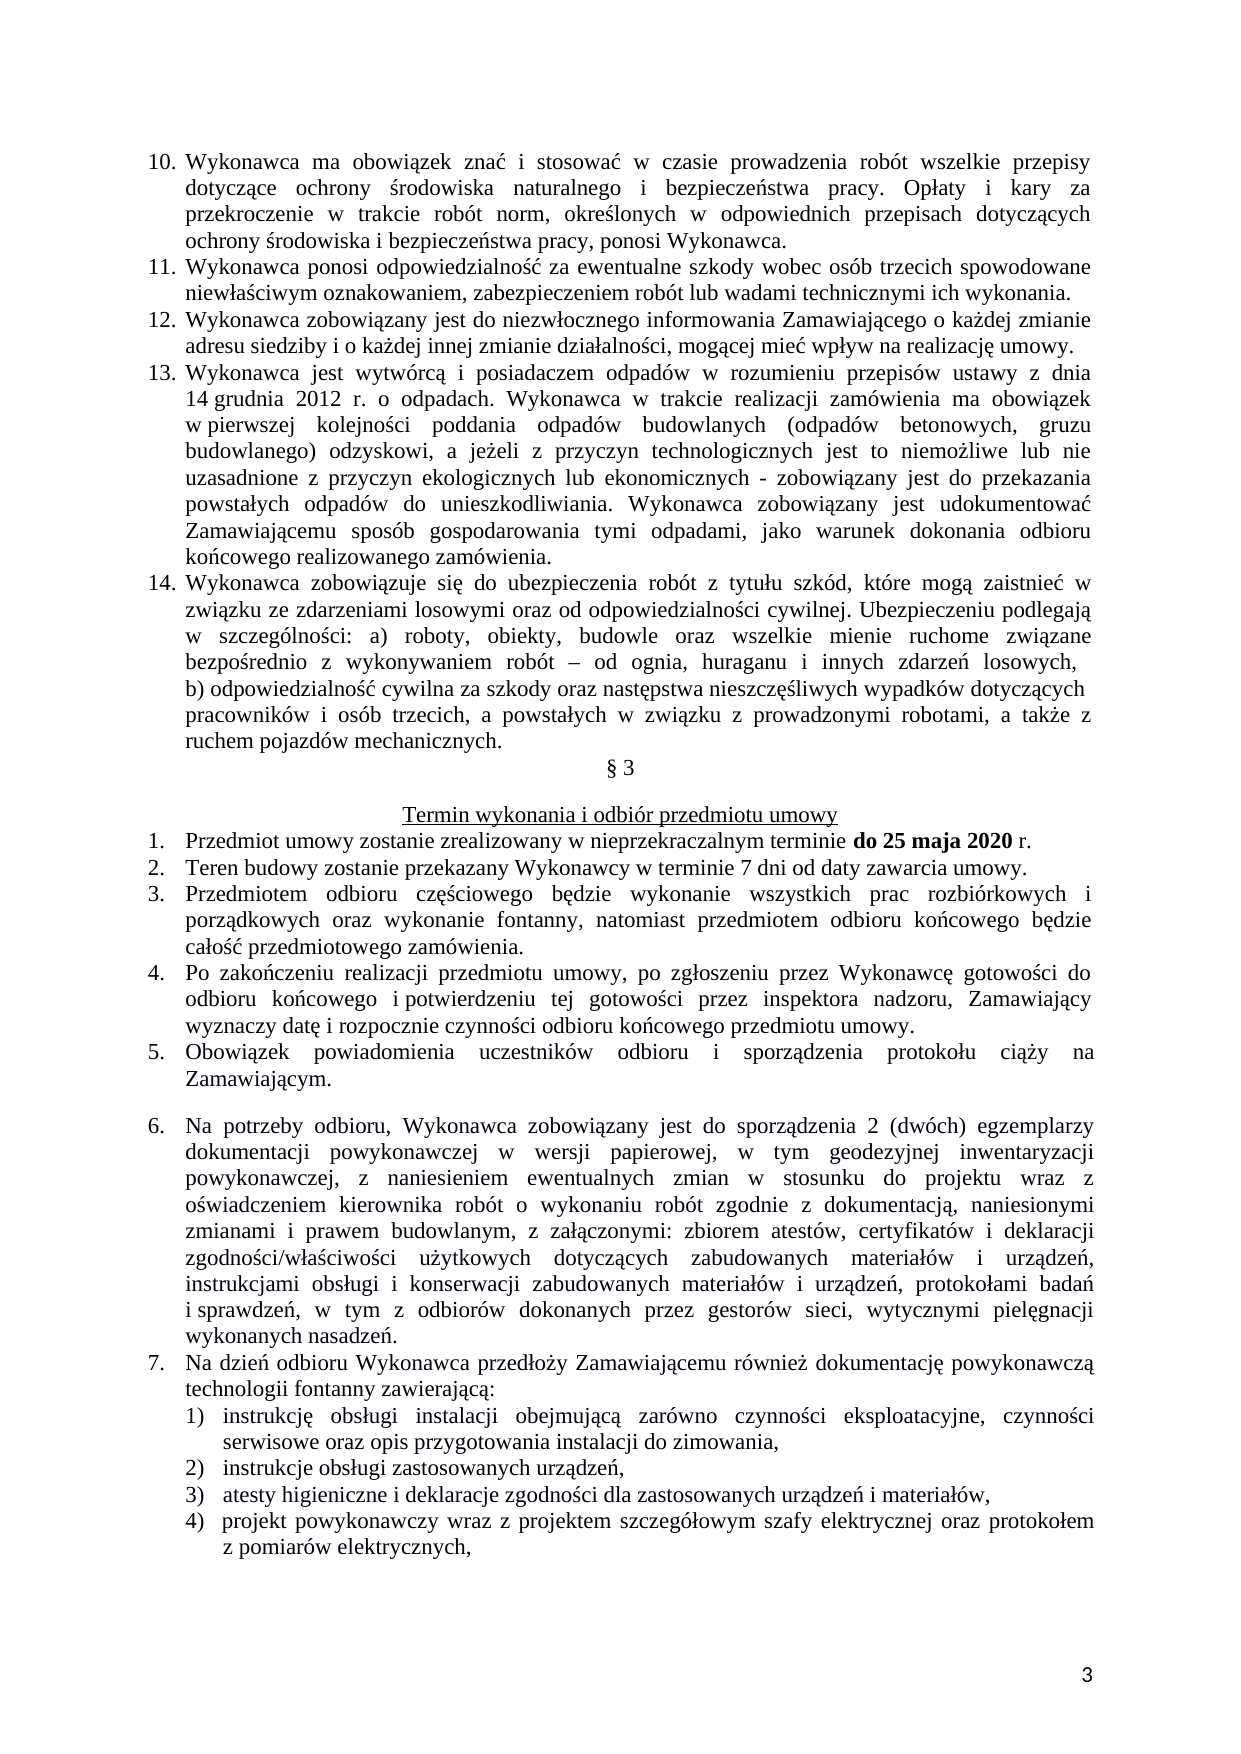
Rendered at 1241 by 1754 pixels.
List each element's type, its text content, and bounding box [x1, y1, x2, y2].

list instrukcje obsługi zastosowanych urządzeń, [185, 1454, 1096, 1481]
list atesty higieniczne i deklaracje zgodności dla zastosowanych urządzeń i materiałów, [185, 1481, 1096, 1507]
list Przedmiotem odbioru częściowego będzie wykonanie wszystkich prac rozbiórkowych i porządkowych oraz wykonanie fontanny, natomiast przedmiotem odbioru końcowego będzie całość przedmiotowego zamówienia. [148, 880, 1092, 959]
list instrukcję obsługi instalacji obejmującą zarówno czynności eksploatacyjne, czynności serwisowe oraz opis przygotowania instalacji do zimowania, [185, 1402, 1096, 1454]
list Wykonawca zobowiązany jest do niezwłocznego informowania Zamawiającego o każdej zmianie adresu siedziby i o każdej innej zmianie działalności, mogącej mieć wpływ na realizację umowy. [148, 306, 1092, 358]
list Wykonawca jest wytwórcą i posiadaczem odpadów w rozumieniu przepisów ustawy z dnia 14 grudnia 2012 r. o odpadach. Wykonawca w trakcie realizacji zamówienia ma obowiązek w pierwszej kolejności poddania odpadów budowlanych (odpadów betonowych, gruzu budowlanego) odzyskowi, a jeżeli z przyczyn technologicznych jest to niemożliwe lub nie uzasadnione z przyczyn ekologicznych lub ekonomicznych - zobowiązany jest do przekazania powstałych odpadów do unieszkodliwiania. Wykonawca zobowiązany jest udokumentować Zamawiającemu sposób gospodarowania tymi odpadami, jako warunek dokonania odbioru końcowego realizowanego zamówienia. [148, 358, 1092, 569]
list Wykonawca ma obowiązek znać i stosować w czasie prowadzenia robót wszelkie przepisy dotyczące ochrony środowiska naturalnego i bezpieczeństwa pracy. Opłaty i kary za przekroczenie w trakcie robót norm, określonych w odpowiednich przepisach dotyczących ochrony środowiska i bezpieczeństwa pracy, ponosi Wykonawca. [148, 148, 1092, 253]
text Termin wykonania i odbiór przedmiotu umowy [148, 801, 1092, 827]
list Obowiązek powiadomienia uczestników odbioru i sporządzenia protokołu ciąży na Zamawiającym. [148, 1038, 1096, 1091]
list projekt powykonawczy wraz z projektem szczegółowym szafy elektrycznej oraz protokołem z pomiarów elektrycznych, [185, 1507, 1096, 1560]
list Wykonawca ponosi odpowiedzialność za ewentualne szkody wobec osób trzecich spowodowane niewłaściwym oznakowaniem, zabezpieczeniem robót lub wadami technicznymi ich wykonania. [148, 253, 1092, 306]
list Wykonawca zobowiązuje się do ubezpieczenia robót z tytułu szkód, które mogą zaistnieć w związku ze zdarzeniami losowymi oraz od odpowiedzialności cywilnej. Ubezpieczeniu podlegają w szczególności: a) roboty, obiekty, budowle oraz wszelkie mienie ruchome związane bezpośrednio z wykonywaniem robót – od ognia, huraganu i innych zdarzeń losowych, b) odpowiedzialność cywilna za szkody oraz następstwa nieszczęśliwych wypadków dotyczących pracowników i osób trzecich, a powstałych w związku z prowadzonymi robotami, a także z ruchem pojazdów mechanicznych. [148, 569, 1092, 754]
list Przedmiot umowy zostanie zrealizowany w nieprzekraczalnym terminie do 25 maja 2020 r. [148, 827, 1092, 854]
text § 3 [148, 754, 1092, 780]
list Po zakończeniu realizacji przedmiotu umowy, po zgłoszeniu przez Wykonawcę gotowości do odbioru końcowego i potwierdzeniu tej gotowości przez inspektora nadzoru, Zamawiający wyznaczy datę i rozpocznie czynności odbioru końcowego przedmiotu umowy. [148, 959, 1092, 1038]
list Teren budowy zostanie przekazany Wykonawcy w terminie 7 dni od daty zawarcia umowy. [148, 854, 1092, 880]
list Na potrzeby odbioru, Wykonawca zobowiązany jest do sporządzenia 2 (dwóch) egzemplarzy dokumentacji powykonawczej w wersji papierowej, w tym geodezyjnej inwentaryzacji powykonawczej, z naniesieniem ewentualnych zmian w stosunku do projektu wraz z oświadczeniem kierownika robót o wykonaniu robót zgodnie z dokumentacją, naniesionymi zmianami i prawem budowlanym, z załączonymi: zbiorem atestów, certyfikatów i deklaracji zgodności/właściwości użytkowych dotyczących zabudowanych materiałów i urządzeń, instrukcjami obsługi i konserwacji zabudowanych materiałów i urządzeń, protokołami badań i sprawdzeń, w tym z odbiorów dokonanych przez gestorów sieci, wytycznymi pielęgnacji wykonanych nasadzeń. [148, 1112, 1096, 1349]
list Na dzień odbioru Wykonawca przedłoży Zamawiającemu również dokumentację powykonawczą technologii fontanny zawierającą: [148, 1349, 1096, 1402]
